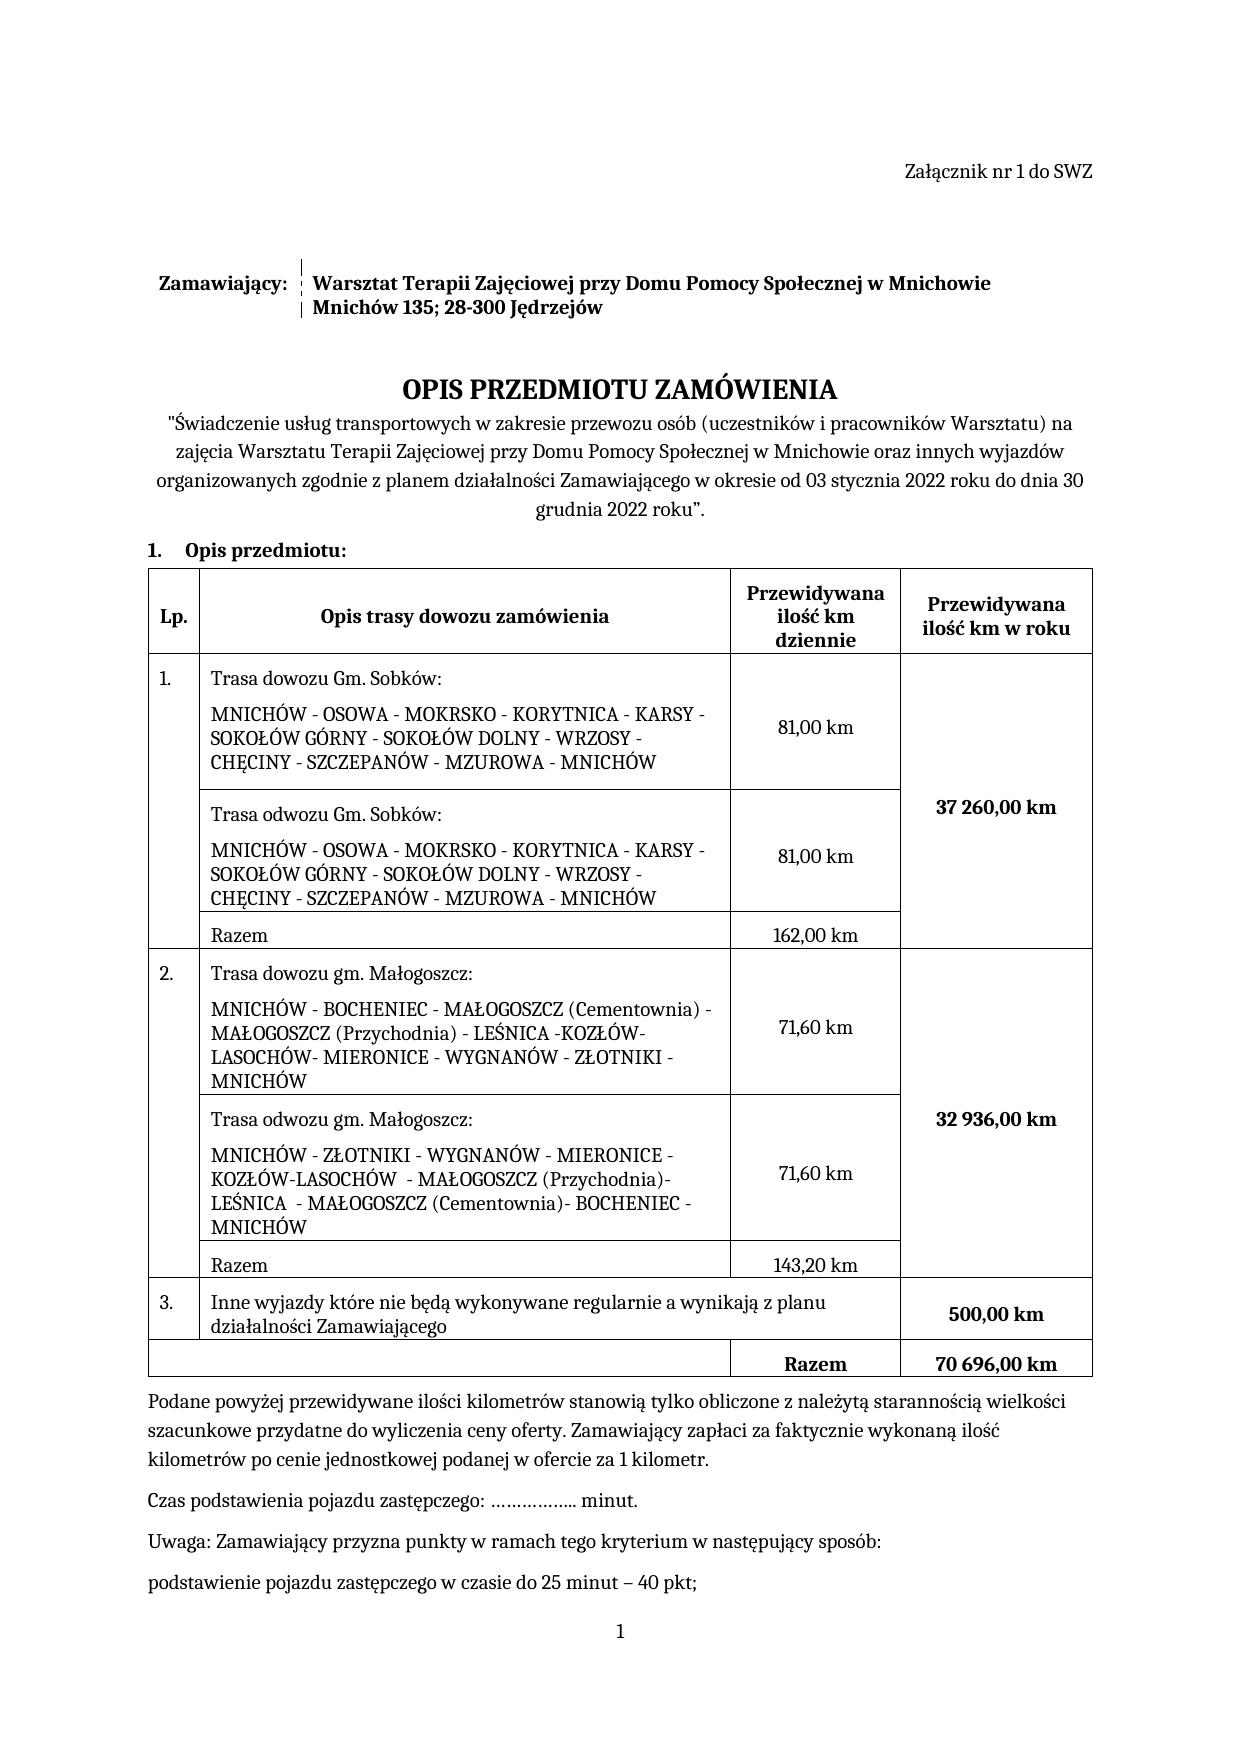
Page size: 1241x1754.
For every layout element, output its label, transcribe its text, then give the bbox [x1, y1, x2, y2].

text Załącznik nr 1 do SWZ [148, 160, 1093, 213]
text Uwaga: Zamawiający przyzna punkty w ramach tego kryterium w następujący sposób: [148, 1530, 1093, 1554]
table_header Warsztat Terapii Zajęciowej przy Domu Pomocy Społecznej w Mnichowie Mnichów 135; 28-300 Jędrzejów [301, 259, 1093, 319]
table_cell 143,20 km [731, 1241, 900, 1277]
text Czas podstawienia pojazdu zastępczego: …………….. minut. [148, 1488, 1093, 1512]
table_cell Razem [731, 1340, 900, 1376]
table_cell Trasa dowozu gm. Małogoszcz: MNICHÓW - BOCHENIEC - MAŁOGOSZCZ (Cementownia) - MAŁOGOSZCZ (Przychodnia) - LEŚNICA -KOZŁÓW- LASOCHÓW- MIERONICE - WYGNANÓW - ZŁOTNIKI - MNICHÓW [200, 949, 730, 1094]
table_cell 1. [149, 654, 199, 948]
table_header Przewidywana ilość km w roku [901, 569, 1092, 653]
table_cell 162,00 km [731, 912, 900, 948]
table_cell 81,00 km [731, 790, 900, 911]
text OPIS PRZEDMIOTU ZAMÓWIENIA "Świadczenie usług transportowych w zakresie przewozu osób (uczestników i pracowników Warsztatu) na zajęcia Warsztatu Terapii Zajęciowej przy Domu Pomocy Społecznej w Mnichowie oraz innych wyjazdów organizowanych zgodnie z planem działalności Zamawiającego w okresie od 03 stycznia 2022 roku do dnia 30 grudnia 2022 roku”. [148, 373, 1093, 522]
table_cell 32 936,00 km [901, 949, 1092, 1277]
table_cell 500,00 km [901, 1278, 1092, 1339]
table_cell Razem [200, 912, 730, 948]
table_cell 71,60 km [731, 949, 900, 1094]
table_header Zamawiający: [148, 259, 301, 319]
table_cell 37 260,00 km [901, 654, 1092, 948]
table_cell Trasa odwozu Gm. Sobków: MNICHÓW - OSOWA - MOKRSKO - KORYTNICA - KARSY - SOKOŁÓW GÓRNY - SOKOŁÓW DOLNY - WRZOSY - CHĘCINY - SZCZEPANÓW - MZUROWA - MNICHÓW [200, 790, 730, 911]
text podstawienie pojazdu zastępczego w czasie do 25 minut – 40 pkt; [148, 1571, 1093, 1595]
table_cell Trasa dowozu Gm. Sobków: MNICHÓW - OSOWA - MOKRSKO - KORYTNICA - KARSY - SOKOŁÓW GÓRNY - SOKOŁÓW DOLNY - WRZOSY - CHĘCINY - SZCZEPANÓW - MZUROWA - MNICHÓW [200, 654, 730, 789]
table_cell 71,60 km [731, 1095, 900, 1240]
table_cell 81,00 km [731, 654, 900, 789]
table_cell 70 696,00 km [901, 1340, 1092, 1376]
table_cell Razem [200, 1241, 730, 1277]
table_cell Trasa odwozu gm. Małogoszcz: MNICHÓW - ZŁOTNIKI - WYGNANÓW - MIERONICE - KOZŁÓW-LASOCHÓW - MAŁOGOSZCZ (Przychodnia)- LEŚNICA - MAŁOGOSZCZ (Cementownia)- BOCHENIEC - MNICHÓW [200, 1095, 730, 1240]
table_cell Inne wyjazdy które nie będą wykonywane regularnie a wynikają z planu działalności Zamawiającego [200, 1278, 900, 1339]
table_cell [149, 1340, 730, 1376]
table_cell 2. [149, 949, 199, 1277]
table_cell 3. [149, 1278, 199, 1339]
table_header Przewidywana ilość km dziennie [731, 569, 900, 653]
list Opis przedmiotu: [148, 539, 1093, 563]
table_header Opis trasy dowozu zamówienia [200, 569, 730, 653]
text Podane powyżej przewidywane ilości kilometrów stanowią tylko obliczone z należytą starannością wielkości szacunkowe przydatne do wyliczenia ceny oferty. Zamawiający zapłaci za faktycznie wykonaną ilość kilometrów po cenie jednostkowej podanej w ofercie za 1 kilometr. [148, 1390, 1093, 1471]
table_header Lp. [149, 569, 199, 653]
